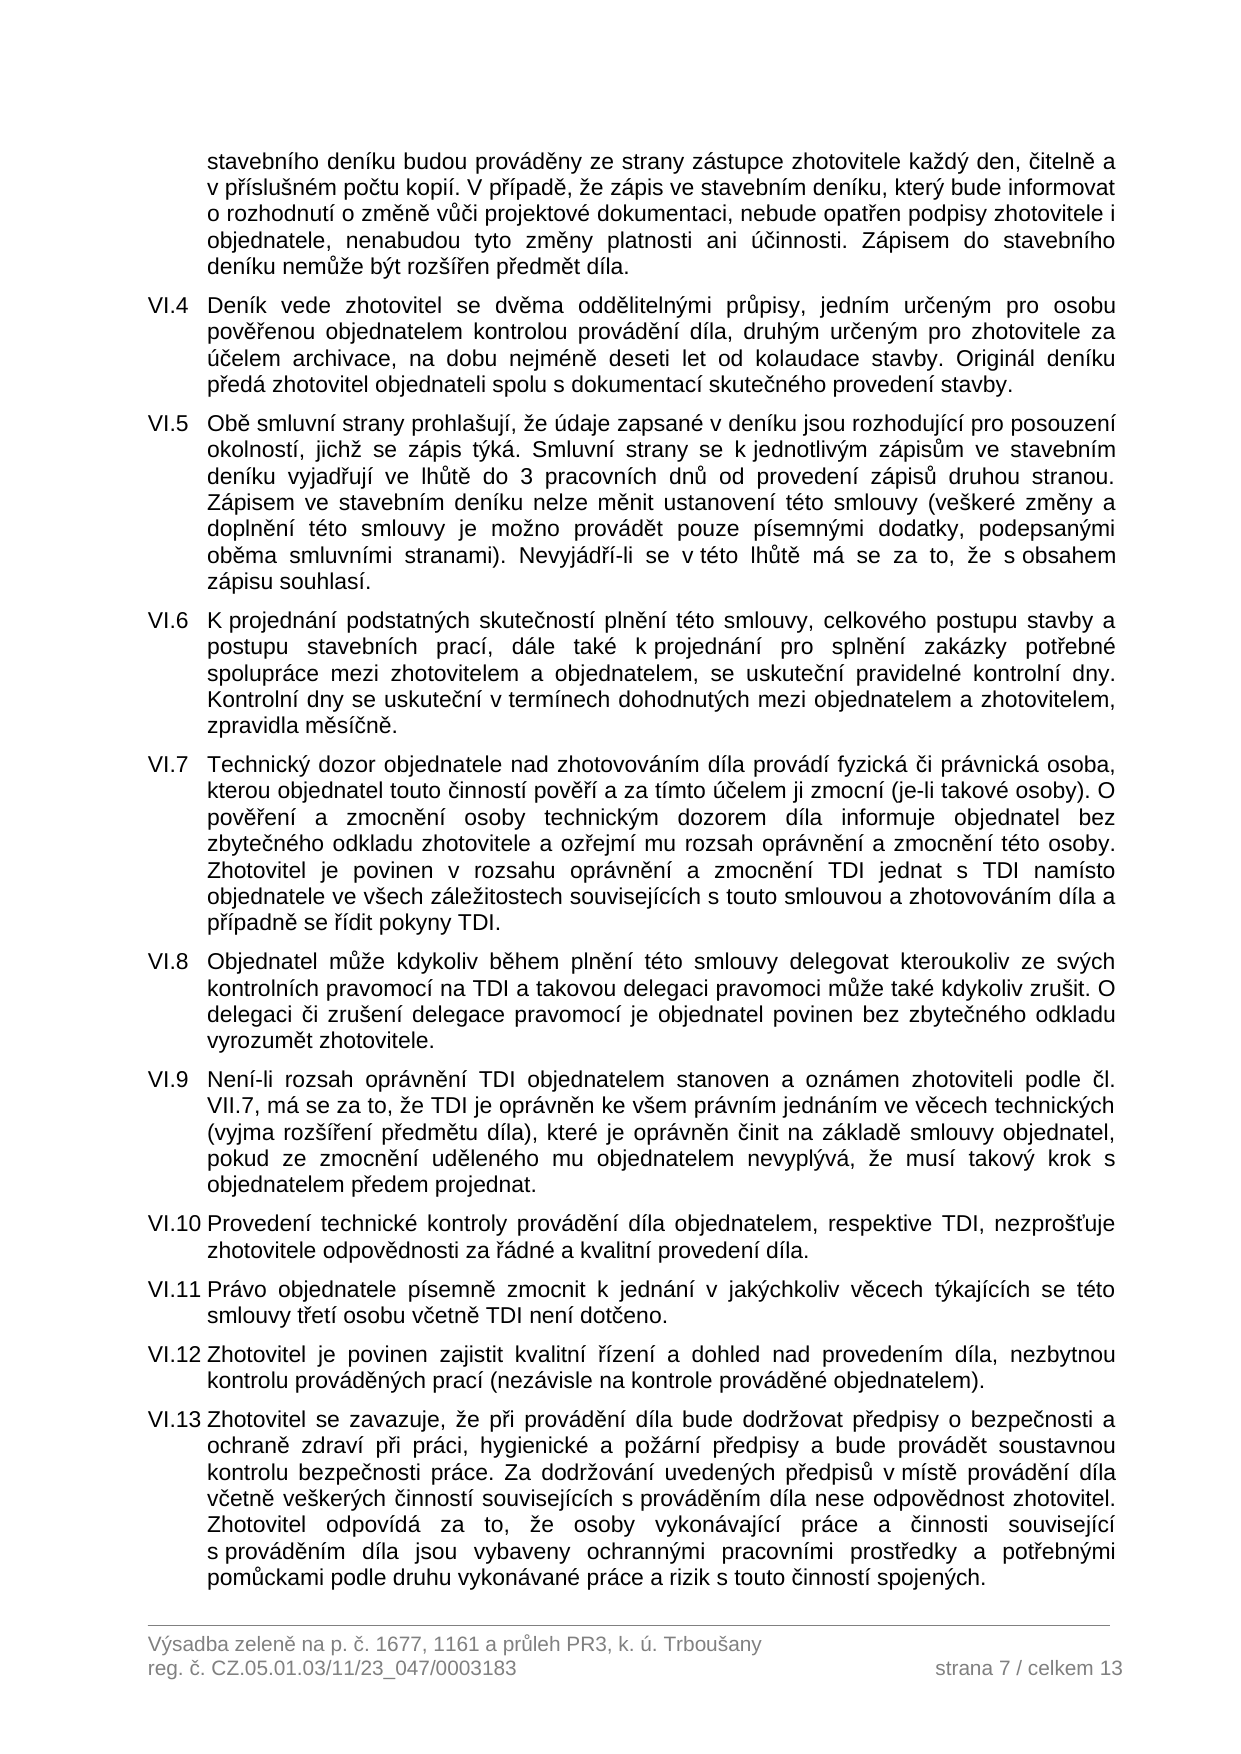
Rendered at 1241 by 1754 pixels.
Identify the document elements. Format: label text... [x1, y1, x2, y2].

list K projednání podstatných skutečností plnění této smlouvy, celkového postupu stavby a postupu stavebních prací, dále také k projednání pro splnění zakázky potřebné spolupráce mezi zhotovitelem a objednatelem, se uskuteční pravidelné kontrolní dny. Kontrolní dny se uskuteční v termínech dohodnutých mezi objednatelem a zhotovitelem, zpravidla měsíčně. [148, 607, 1116, 739]
list Zhotovitel se zavazuje, že při provádění díla bude dodržovat předpisy o bezpečnosti a ochraně zdraví při práci, hygienické a požární předpisy a bude provádět soustavnou kontrolu bezpečnosti práce. Za dodržování uvedených předpisů v místě provádění díla včetně veškerých činností souvisejících s prováděním díla nese odpovědnost zhotovitel. Zhotovitel odpovídá za to, že osoby vykonávající práce a činnosti související s prováděním díla jsou vybaveny ochrannými pracovními prostředky a potřebnými pomůckami podle druhu vykonávané práce a rizik s touto činností spojených. [148, 1406, 1116, 1590]
list Provedení technické kontroly provádění díla objednatelem, respektive TDI, nezprošťuje zhotovitele odpovědnosti za řádné a kvalitní provedení díla. [148, 1210, 1116, 1263]
list Deník vede zhotovitel se dvěma oddělitelnými průpisy, jedním určeným pro osobu pověřenou objednatelem kontrolou provádění díla, druhým určeným pro zhotovitele za účelem archivace, na dobu nejméně deseti let od kolaudace stavby. Originál deníku předá zhotovitel objednateli spolu s dokumentací skutečného provedení stavby. [148, 292, 1116, 397]
list Není-li rozsah oprávnění TDI objednatelem stanoven a oznámen zhotoviteli podle čl. VII.7, má se za to, že TDI je oprávněn ke všem právním jednáním ve věcech technických (vyjma rozšíření předmětu díla), které je oprávněn činit na základě smlouvy objednatel, pokud ze zmocnění uděleného mu objednatelem nevyplývá, že musí takový krok s objednatelem předem projednat. [148, 1066, 1116, 1198]
list Technický dozor objednatele nad zhotovováním díla provádí fyzická či právnická osoba, kterou objednatel touto činností pověří a za tímto účelem ji zmocní (je-li takové osoby). O pověření a zmocnění osoby technickým dozorem díla informuje objednatel bez zbytečného odkladu zhotovitele a ozřejmí mu rozsah oprávnění a zmocnění této osoby. Zhotovitel je povinen v rozsahu oprávnění a zmocnění TDI jednat s TDI namísto objednatele ve všech záležitostech souvisejících s touto smlouvou a zhotovováním díla a případně se řídit pokyny TDI. [148, 751, 1116, 936]
list Zhotovitel je povinen zajistit kvalitní řízení a dohled nad provedením díla, nezbytnou kontrolu prováděných prací (nezávisle na kontrole prováděné objednatelem). [148, 1341, 1116, 1393]
list Právo objednatele písemně zmocnit k jednání v jakýchkoliv věcech týkajících se této smlouvy třetí osobu včetně TDI není dotčeno. [148, 1276, 1116, 1328]
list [148, 148, 1116, 279]
list Objednatel může kdykoliv během plnění této smlouvy delegovat kteroukoliv ze svých kontrolních pravomocí na TDI a takovou delegaci pravomoci může také kdykoliv zrušit. O delegaci či zrušení delegace pravomocí je objednatel povinen bez zbytečného odkladu vyrozumět zhotovitele. [148, 948, 1116, 1053]
list Obě smluvní strany prohlašují, že údaje zapsané v deníku jsou rozhodující pro posouzení okolností, jichž se zápis týká. Smluvní strany se k jednotlivým zápisům ve stavebním deníku vyjadřují ve lhůtě do 3 pracovních dnů od provedení zápisů druhou stranou. Zápisem ve stavebním deníku nelze měnit ustanovení této smlouvy (veškeré změny a doplnění této smlouvy je možno provádět pouze písemnými dodatky, podepsanými oběma smluvními stranami). Nevyjádří-li se v této lhůtě má se za to, že s obsahem zápisu souhlasí. [148, 410, 1116, 594]
